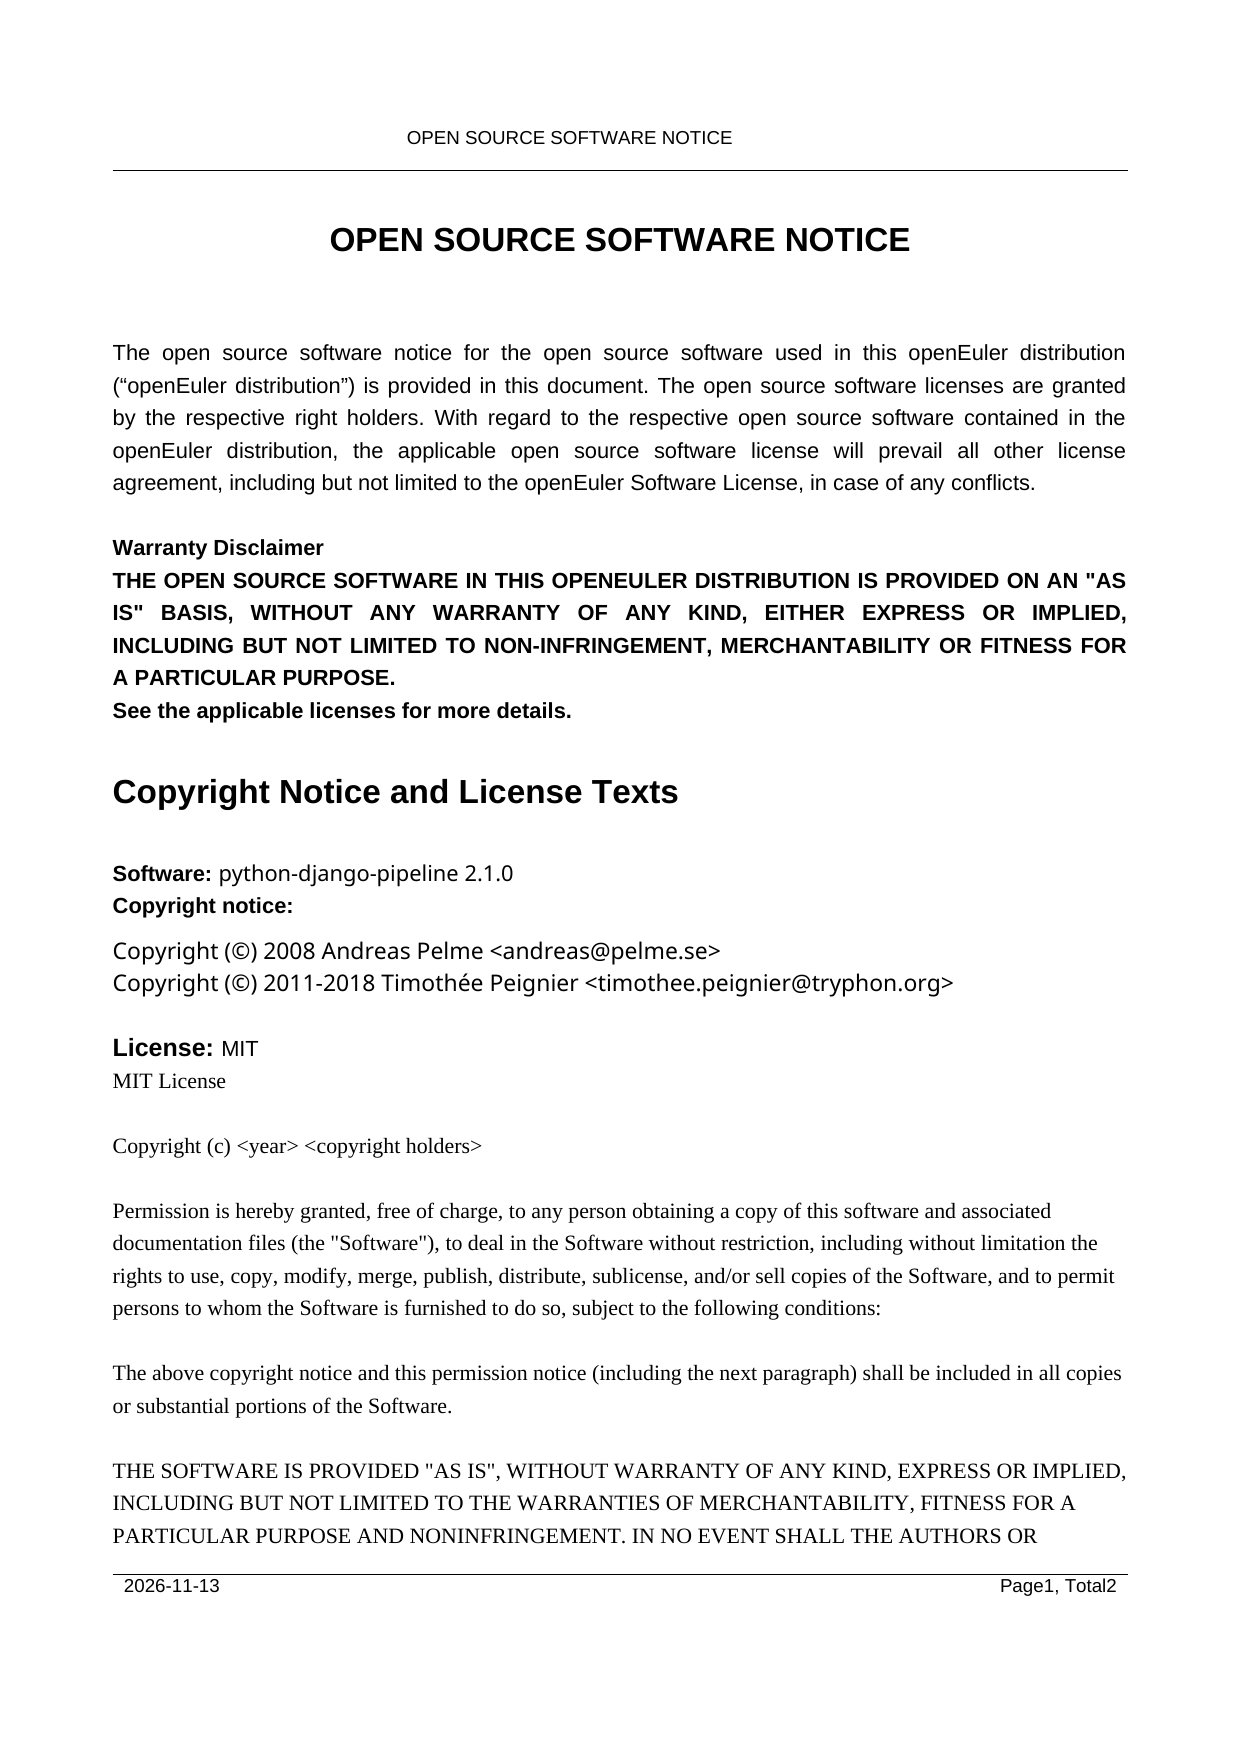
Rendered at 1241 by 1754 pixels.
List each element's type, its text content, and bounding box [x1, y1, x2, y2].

text Warranty Disclaimer [112, 531, 1128, 564]
text The open source software notice for the open source software used in this openEuler distribution (“openEuler distribution”) is provided in this document. The open source software licenses are granted by the respective right holders. With regard to the respective open source software contained in the openEuler distribution, the applicable open source software license will prevail all other license agreement, including but not limited to the openEuler Software License, in case of any conflicts. [112, 336, 1128, 499]
text THE OPEN SOURCE SOFTWARE IN THIS OPENEULER DISTRIBUTION IS PROVIDED ON AN "AS IS" BASIS, WITHOUT ANY WARRANTY OF ANY KIND, EITHER EXPRESS OR IMPLIED, INCLUDING BUT NOT LIMITED TO NON-INFRINGEMENT, MERCHANTABILITY OR FITNESS FOR A PARTICULAR PURPOSE. See the applicable licenses for more details. [112, 564, 1128, 726]
text License: MIT [112, 1031, 1128, 1064]
text Copyright Notice and License Texts [112, 759, 1128, 824]
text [112, 1064, 1128, 1551]
title Software: python-django-pipeline 2.1.0 [112, 856, 1128, 889]
text Copyright notice: [112, 889, 1128, 921]
text OPEN SOURCE SOFTWARE NOTICE [112, 206, 1128, 271]
text Copyright (©) 2008 Andreas Pelme <andreas@pelme.se> Copyright (©) 2011-2018 Timothée Peignier <timothee.peignier@tryphon.org> [112, 934, 1128, 1031]
